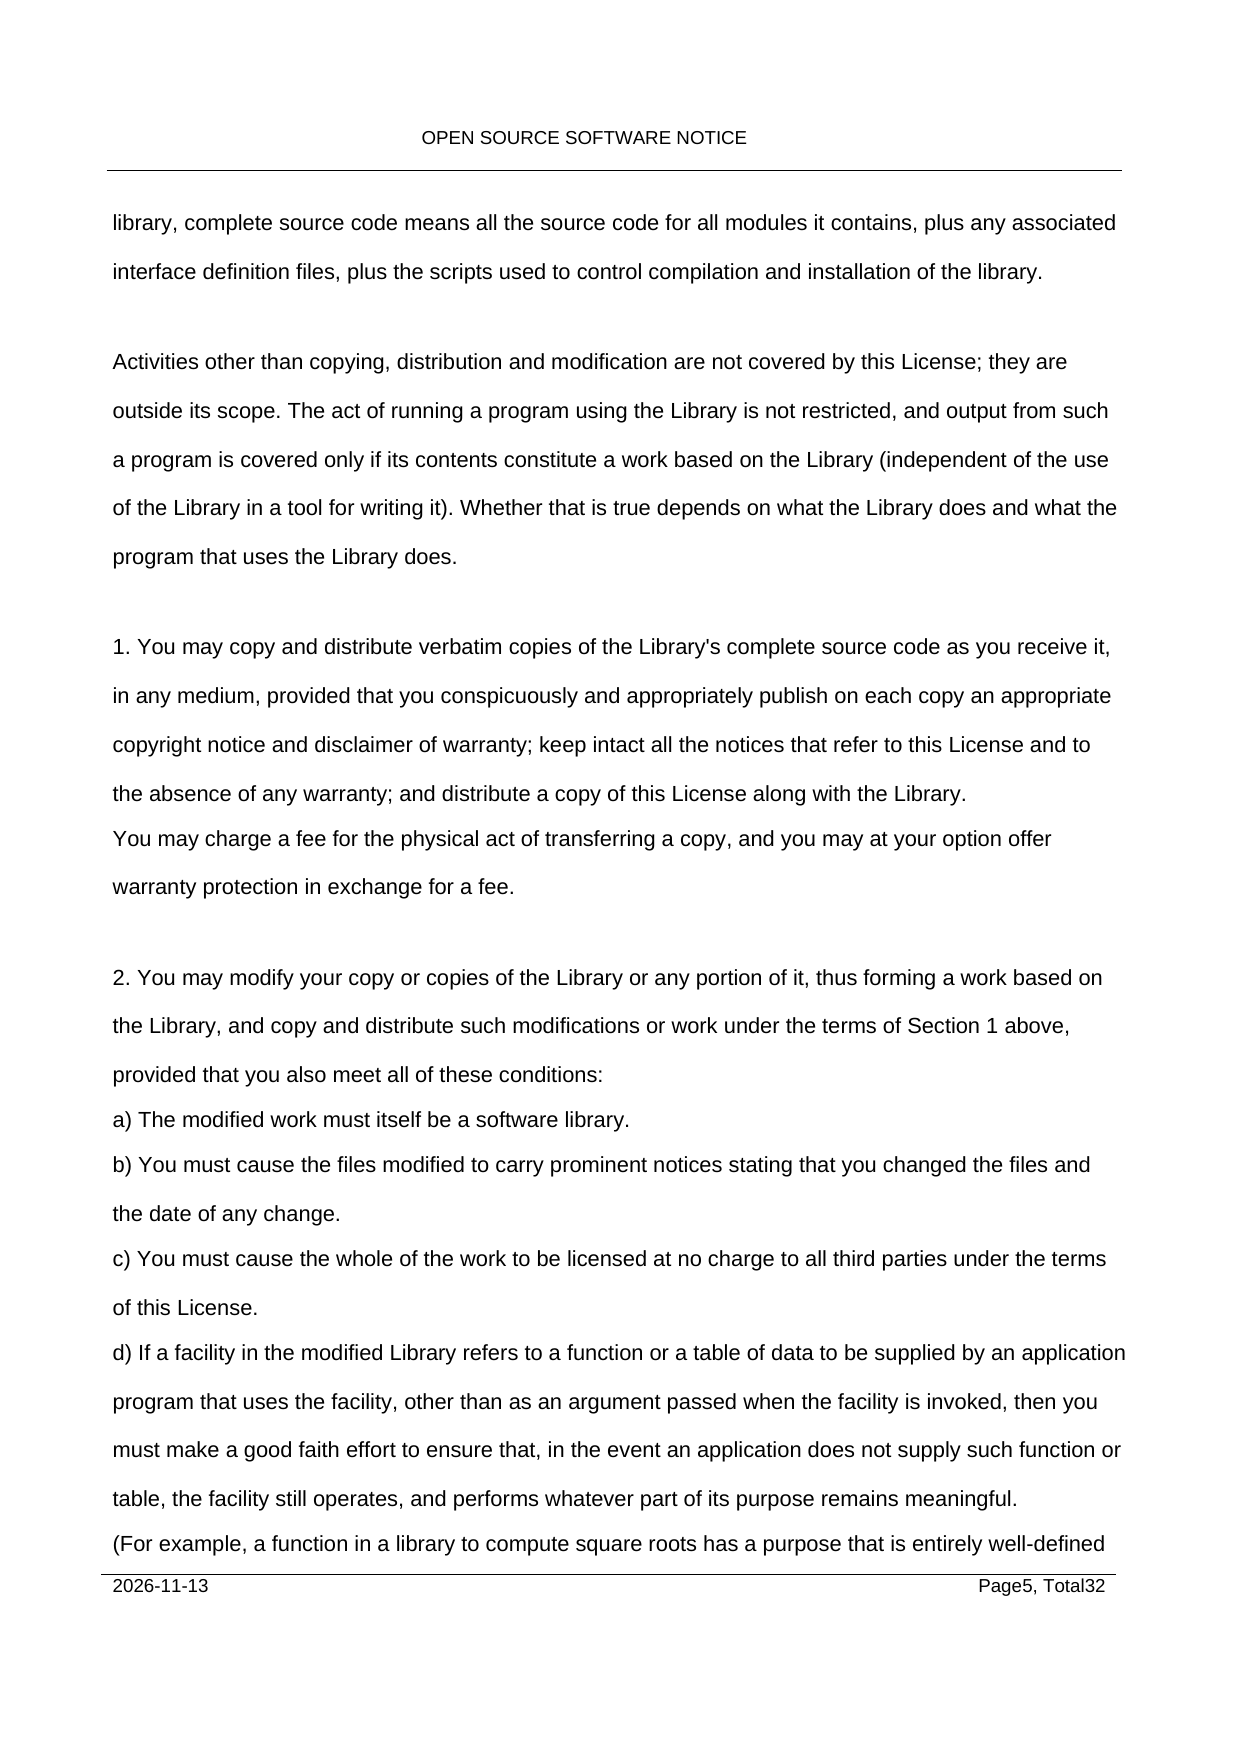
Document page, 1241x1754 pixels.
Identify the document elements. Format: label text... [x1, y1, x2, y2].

text You may charge a fee for the physical act of transferring a copy, and you may at your option offer warranty protection in exchange for a fee. [112, 822, 1128, 903]
text 1. You may copy and distribute verbatim copies of the Library's complete source code as you receive it, in any medium, provided that you conspicuously and appropriately publish on each copy an appropriate copyright notice and disclaimer of warranty; keep intact all the notices that refer to this License and to the absence of any warranty; and distribute a copy of this License along with the Library. [112, 631, 1128, 809]
text Activities other than copying, distribution and modification are not covered by this License; they are outside its scope. The act of running a program using the Library is not restricted, and output from such a program is covered only if its contents constitute a work based on the Library (independent of the use of the Library in a tool for writing it). Whether that is true depends on what the Library does and what the program that uses the Library does. [112, 345, 1128, 573]
text c) You must cause the whole of the work to be licensed at no charge to all third parties under the terms of this License. [112, 1242, 1128, 1324]
text b) You must cause the files modified to carry prominent notices stating that you changed the files and the date of any change. [112, 1148, 1128, 1230]
text 2. You may modify your copy or copies of the Library or any portion of it, thus forming a work based on the Library, and copy and distribute such modifications or work under the terms of Section 1 above, provided that you also meet all of these conditions: [112, 961, 1128, 1091]
text a) The modified work must itself be a software library. [112, 1103, 1128, 1136]
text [112, 206, 1128, 288]
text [112, 1528, 1128, 1560]
text d) If a facility in the modified Library refers to a function or a table of data to be supplied by an application program that uses the facility, other than as an argument passed when the facility is invoked, then you must make a good faith effort to ensure that, in the event an application does not supply such function or table, the facility still operates, and performs whatever part of its purpose remains meaningful. [112, 1336, 1128, 1515]
